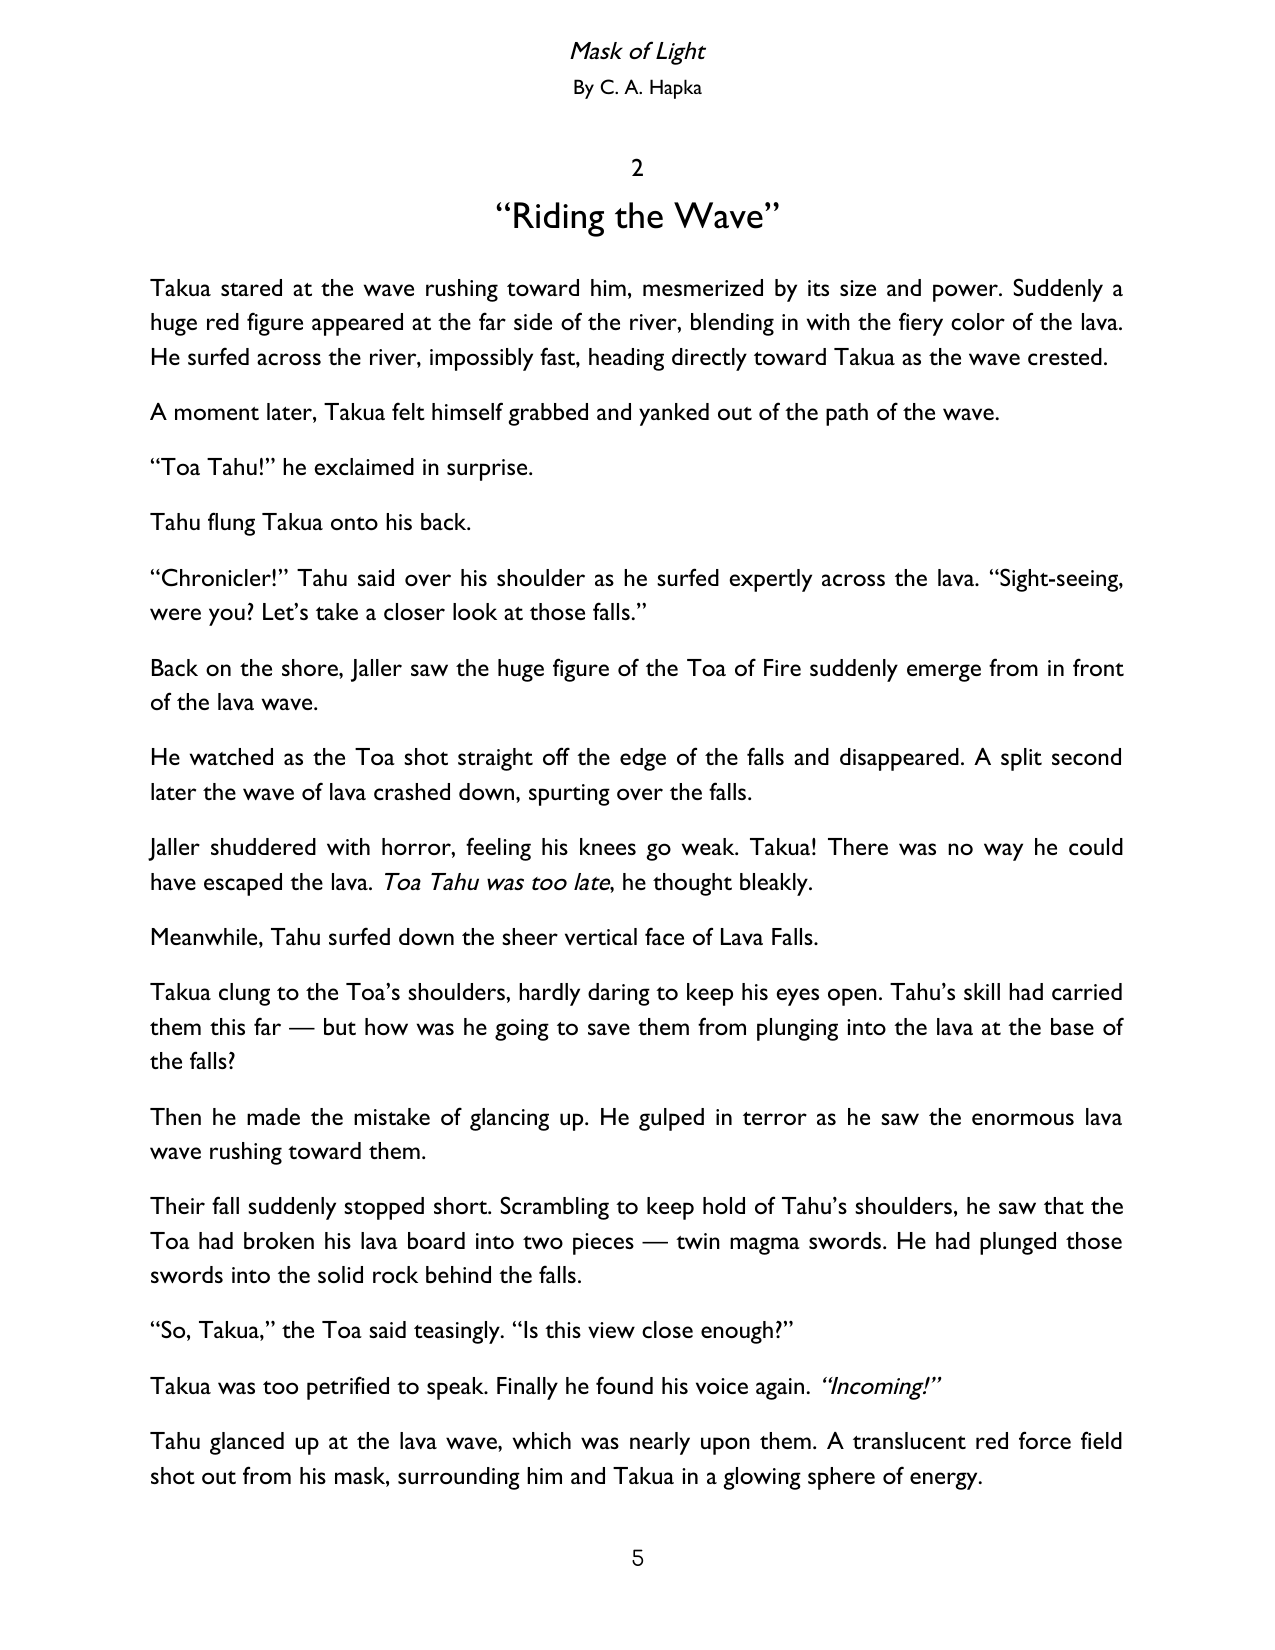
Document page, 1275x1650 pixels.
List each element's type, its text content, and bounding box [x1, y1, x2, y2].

text Back on the shore, Jaller saw the huge figure of the Toa of Fire suddenly emerge from in front of the lava wave. [150, 650, 1125, 719]
text 2 [150, 150, 1125, 184]
text Meanwhile, Tahu surfed down the sheer vertical face of Lava Falls. [150, 919, 1125, 954]
text A moment later, Takua felt himself grabbed and yanked out of the path of the wave. [150, 394, 1125, 428]
text Jaller shuddered with horror, feeling his knees go weak. Takua! There was no way he could have escaped the lava. Toa Tahu was too late, he thought bleakly. [150, 829, 1125, 898]
text Takua was too petrified to speak. Finally he found his voice again. “Incoming!” [150, 1368, 1125, 1403]
text “Riding the Wave” [150, 189, 1125, 241]
text “Toa Tahu!” he exclaimed in surprise. [150, 449, 1125, 484]
text He watched as the Toa shot straight off the edge of the falls and disappeared. A split second later the wave of lava crashed down, spurting over the falls. [150, 739, 1125, 808]
text Their fall suddenly stopped short. Scrambling to keep hold of Tahu’s shoulders, he saw that the Toa had broken his lava board into two pieces — twin magma swords. He had plunged those swords into the solid rock behind the falls. [150, 1188, 1125, 1292]
text Tahu glanced up at the lava wave, which was nearly upon them. A translucent red force field shot out from his mask, surrounding him and Takua in a glowing sphere of energy. [150, 1423, 1125, 1492]
text Takua clung to the Toa’s shoulders, hardly daring to keep his eyes open. Tahu’s skill had carried them this far — but how was he going to save them from plunging into the lava at the base of the falls? [150, 974, 1125, 1078]
text Then he made the mistake of glancing up. He gulped in terror as he saw the enormous lava wave rushing toward them. [150, 1099, 1125, 1168]
text “So, Takua,” the Toa said teasingly. “Is this view close enough?” [150, 1313, 1125, 1347]
text “Chronicler!” Tahu said over his shoulder as he surfed expertly across the lava. “Sight-seeing, were you? Let’s take a closer look at those falls.” [150, 560, 1125, 629]
text Tahu flung Takua onto his back. [150, 505, 1125, 539]
text Takua stared at the wave rushing toward him, mesmerized by its size and power. Suddenly a huge red figure appeared at the far side of the river, blending in with the fiery color of the lava. He surfed across the river, impossibly fast, heading directly toward Takua as the wave crested. [150, 270, 1125, 373]
